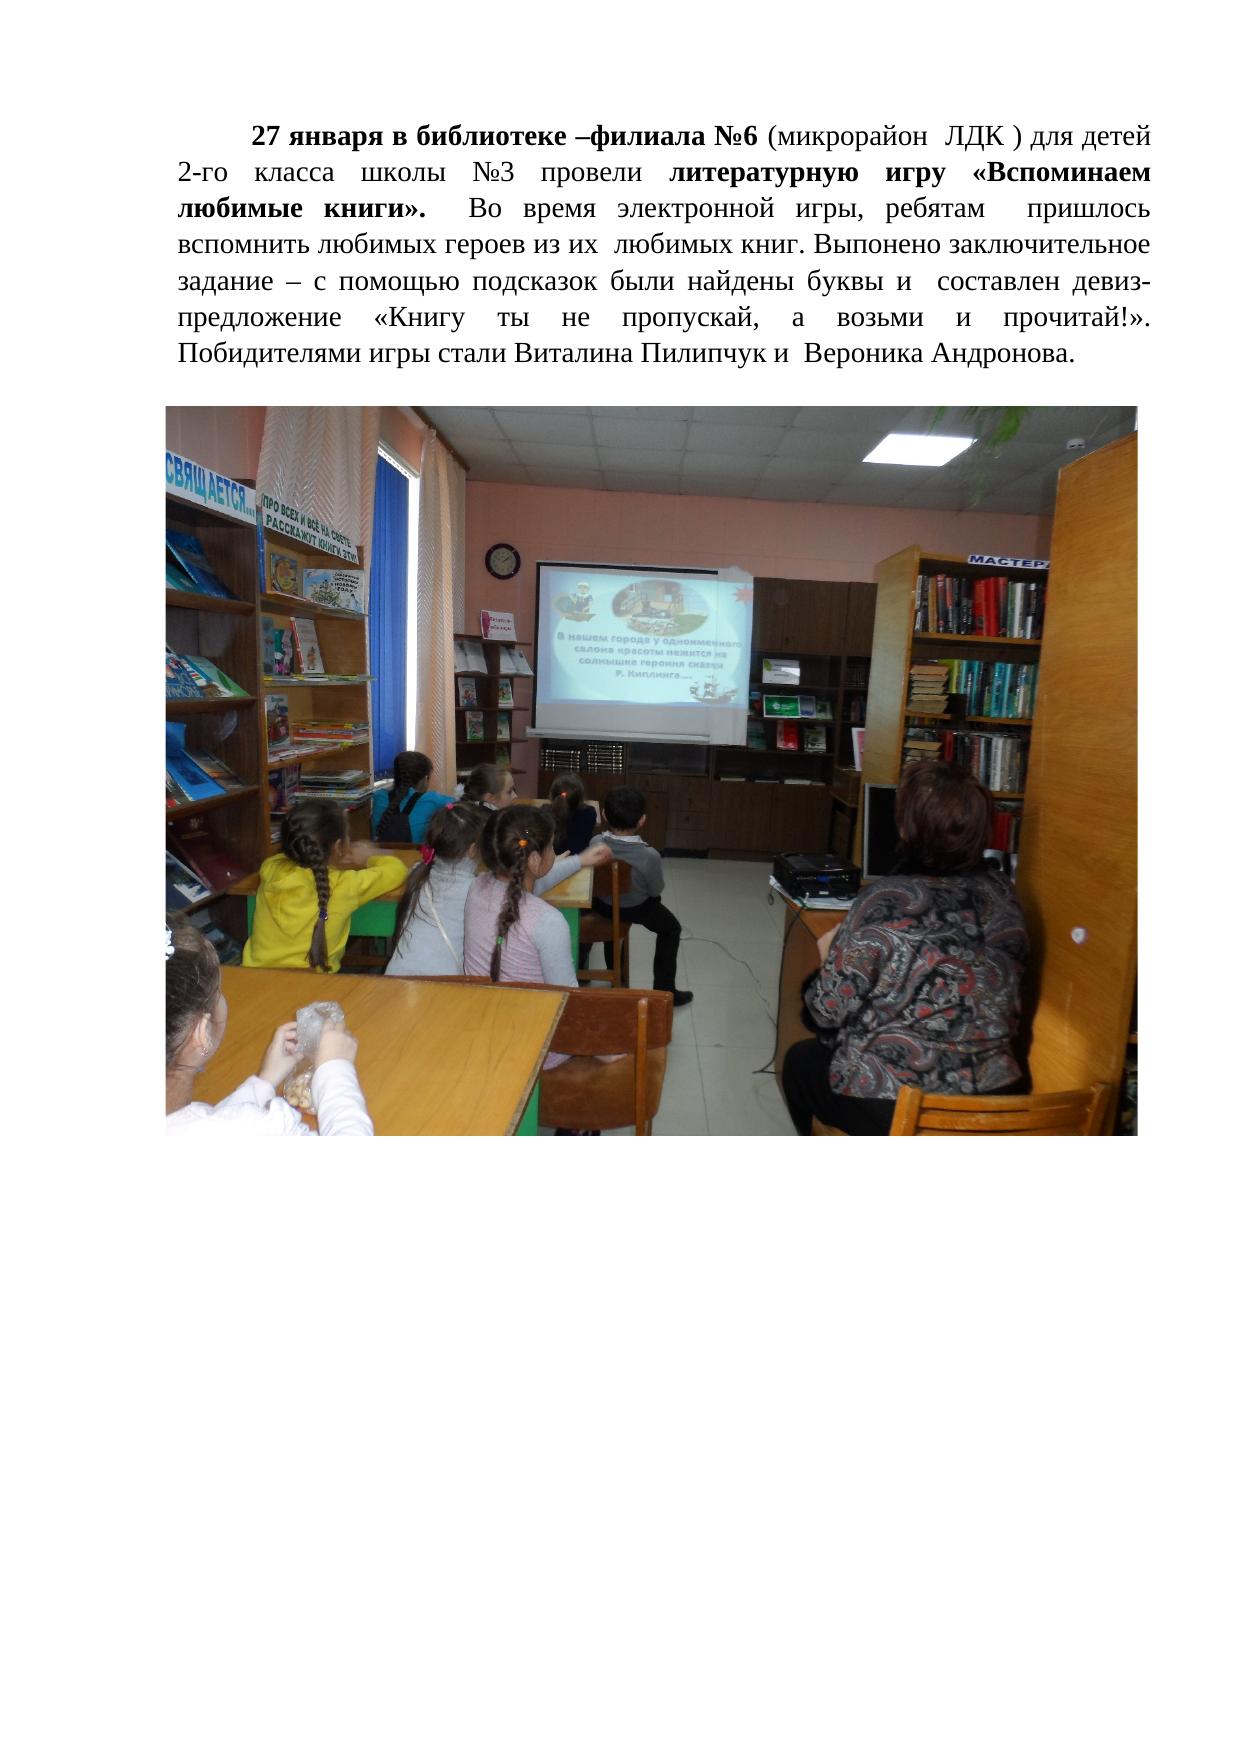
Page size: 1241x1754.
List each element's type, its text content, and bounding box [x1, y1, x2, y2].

text 27 января в библиотеке –филиала №6 (микрорайон ЛДК ) для детей 2-го класса школы №3 провели литературную игру «Вспоминаем любимые книги». Во время электронной игры, ребятам пришлось вспомнить любимых героев из их любимых книг. Выпонено заключительное задание – с помощью подсказок были найдены буквы и составлен девиз-предложение «Книгу ты не пропускай, а возьми и прочитай!». Побидителями игры стали Виталина Пилипчук и Вероника Андронова. [177, 118, 1152, 368]
picture [165, 406, 1138, 1136]
